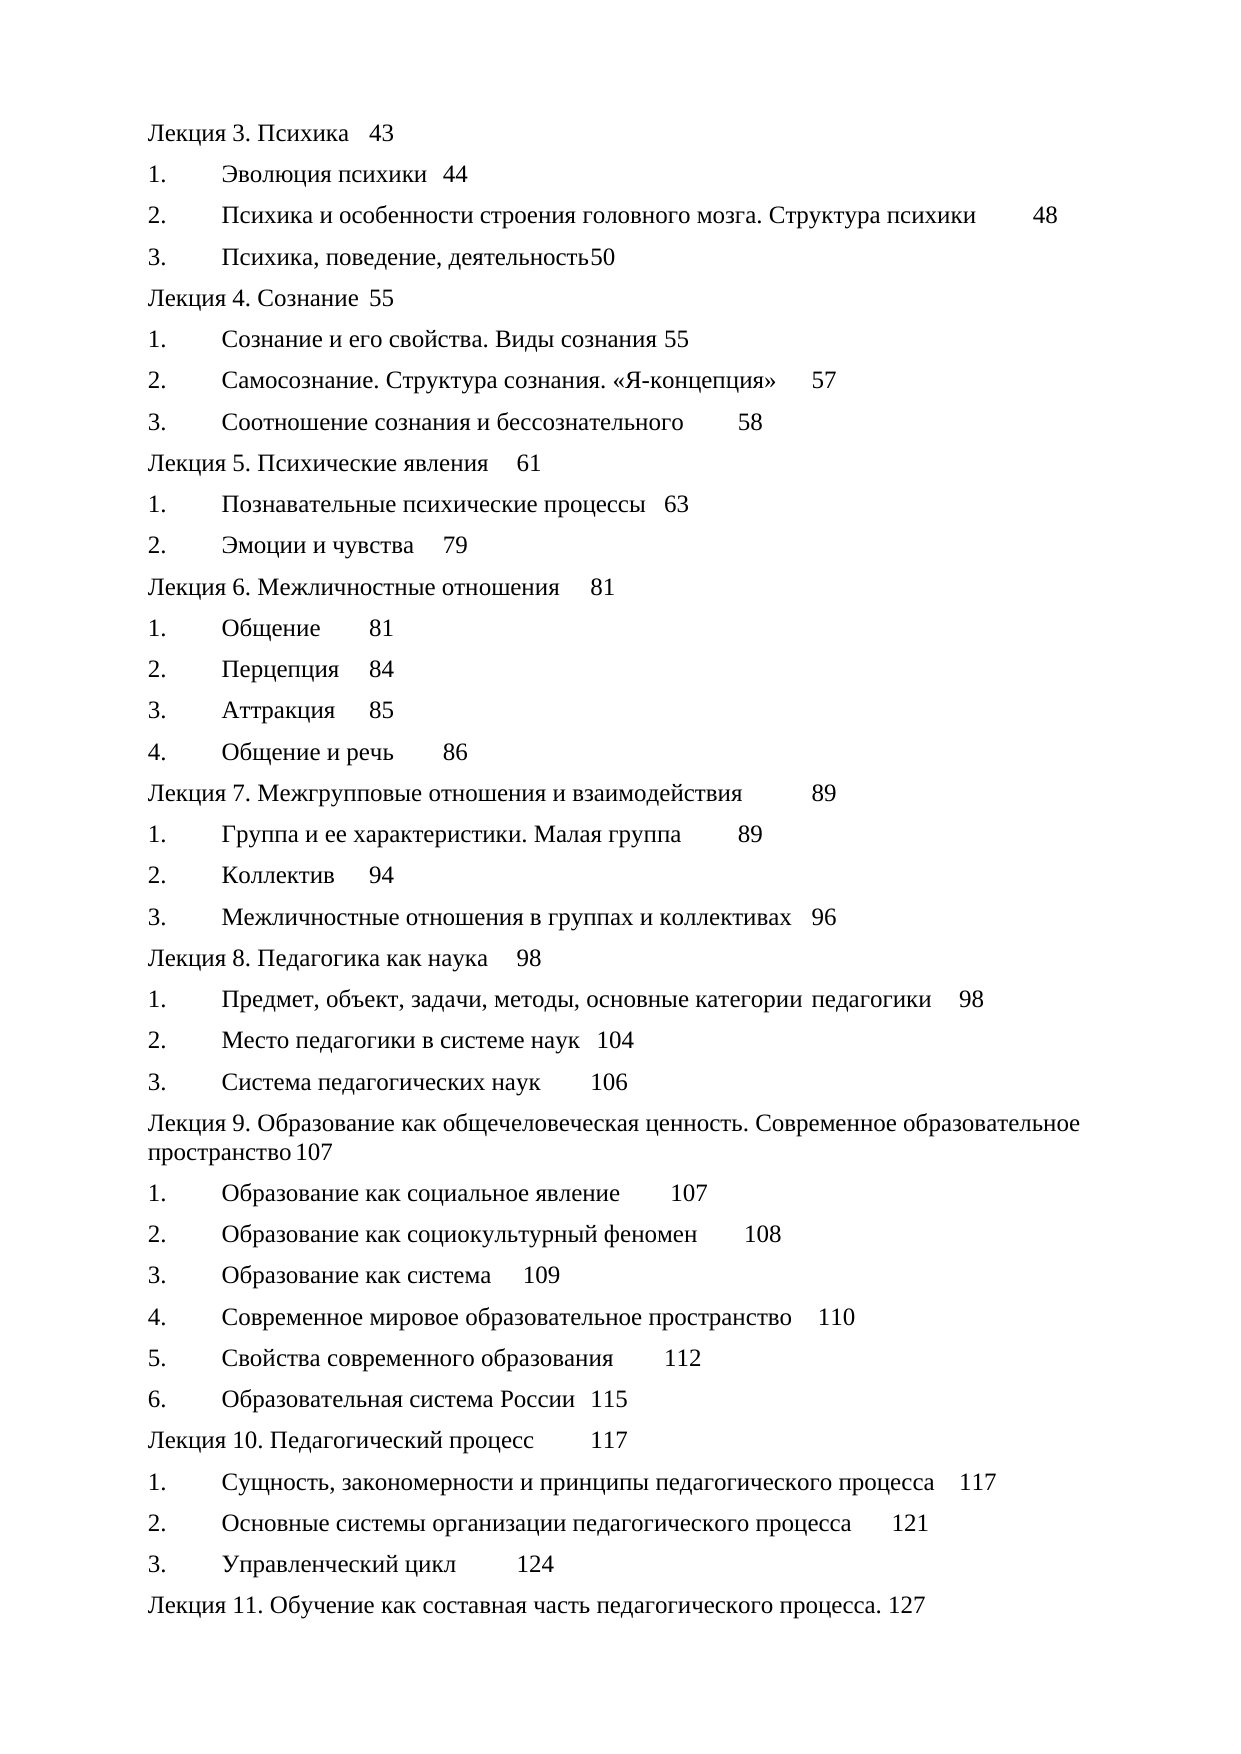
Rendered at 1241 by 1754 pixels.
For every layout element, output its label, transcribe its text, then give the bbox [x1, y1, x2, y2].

text Лекция 7. Межгрупповые отношения и взаимодействия 89 [148, 778, 1152, 807]
text 2. Самосознание. Структура сознания. «Я-концепция» 57 [148, 366, 1152, 394]
text 1. Познавательные психические процессы 63 [148, 489, 1152, 518]
text 1. Сознание и его свойства. Виды сознания 55 [148, 324, 1152, 353]
text 2. Перцепция 84 [148, 654, 1152, 683]
text 6. Образовательная система России 115 [148, 1384, 1152, 1413]
text 1. Предмет, объект, задачи, методы, основные категории педагогики 98 [148, 984, 1152, 1013]
text 5. Свойства современного образования 112 [148, 1343, 1152, 1372]
text 3. Аттракция 85 [148, 696, 1152, 724]
text 3. Межличностные отношения в группах и коллективах 96 [148, 902, 1152, 931]
text 2. Основные системы организации педагогического процесса 121 [148, 1508, 1152, 1537]
text 1. Эволюция психики 44 [148, 159, 1152, 188]
text 3. Психика, поведение, деятельность 50 [148, 242, 1152, 271]
text 2. Место педагогики в системе наук 104 [148, 1026, 1152, 1054]
text 1. Общение 81 [148, 613, 1152, 642]
text 2. Эмоции и чувства 79 [148, 531, 1152, 559]
text Лекция 10. Педагогический процесс 117 [148, 1426, 1152, 1454]
text 2. Психика и особенности строения головного мозга. Структура психики 48 [148, 201, 1152, 229]
text 1. Сущность, закономерности и принципы педагогического процесса 117 [148, 1467, 1152, 1496]
text Лекция 6. Межличностные отношения 81 [148, 572, 1152, 601]
text Лекция 5. Психические явления 61 [148, 448, 1152, 477]
text Лекция 11. Обучение как составная часть педагогического процесса. 127 [148, 1591, 1152, 1619]
text 2. Коллектив 94 [148, 861, 1152, 889]
text 3. Управленческий цикл 124 [148, 1549, 1152, 1578]
text Лекция 8. Педагогика как наука 98 [148, 943, 1152, 972]
text 3. Образование как система 109 [148, 1261, 1152, 1289]
text 3. Соотношение сознания и бессознательного 58 [148, 407, 1152, 436]
text Лекция 3. Психика 43 [148, 118, 1152, 147]
text 2. Образование как социокультурный феномен 108 [148, 1219, 1152, 1248]
text Лекция 4. Сознание 55 [148, 283, 1152, 312]
text 4. Современное мировое образовательное пространство 110 [148, 1302, 1152, 1331]
text 4. Общение и речь 86 [148, 737, 1152, 766]
text 1. Образование как социальное явление 107 [148, 1178, 1152, 1207]
text 3. Система педагогических наук 106 [148, 1067, 1152, 1096]
text 1. Группа и ее характеристики. Малая группа 89 [148, 819, 1152, 848]
text Лекция 9. Образование как общечеловеческая ценность. Современное образовательное пространство 107 [148, 1108, 1152, 1166]
